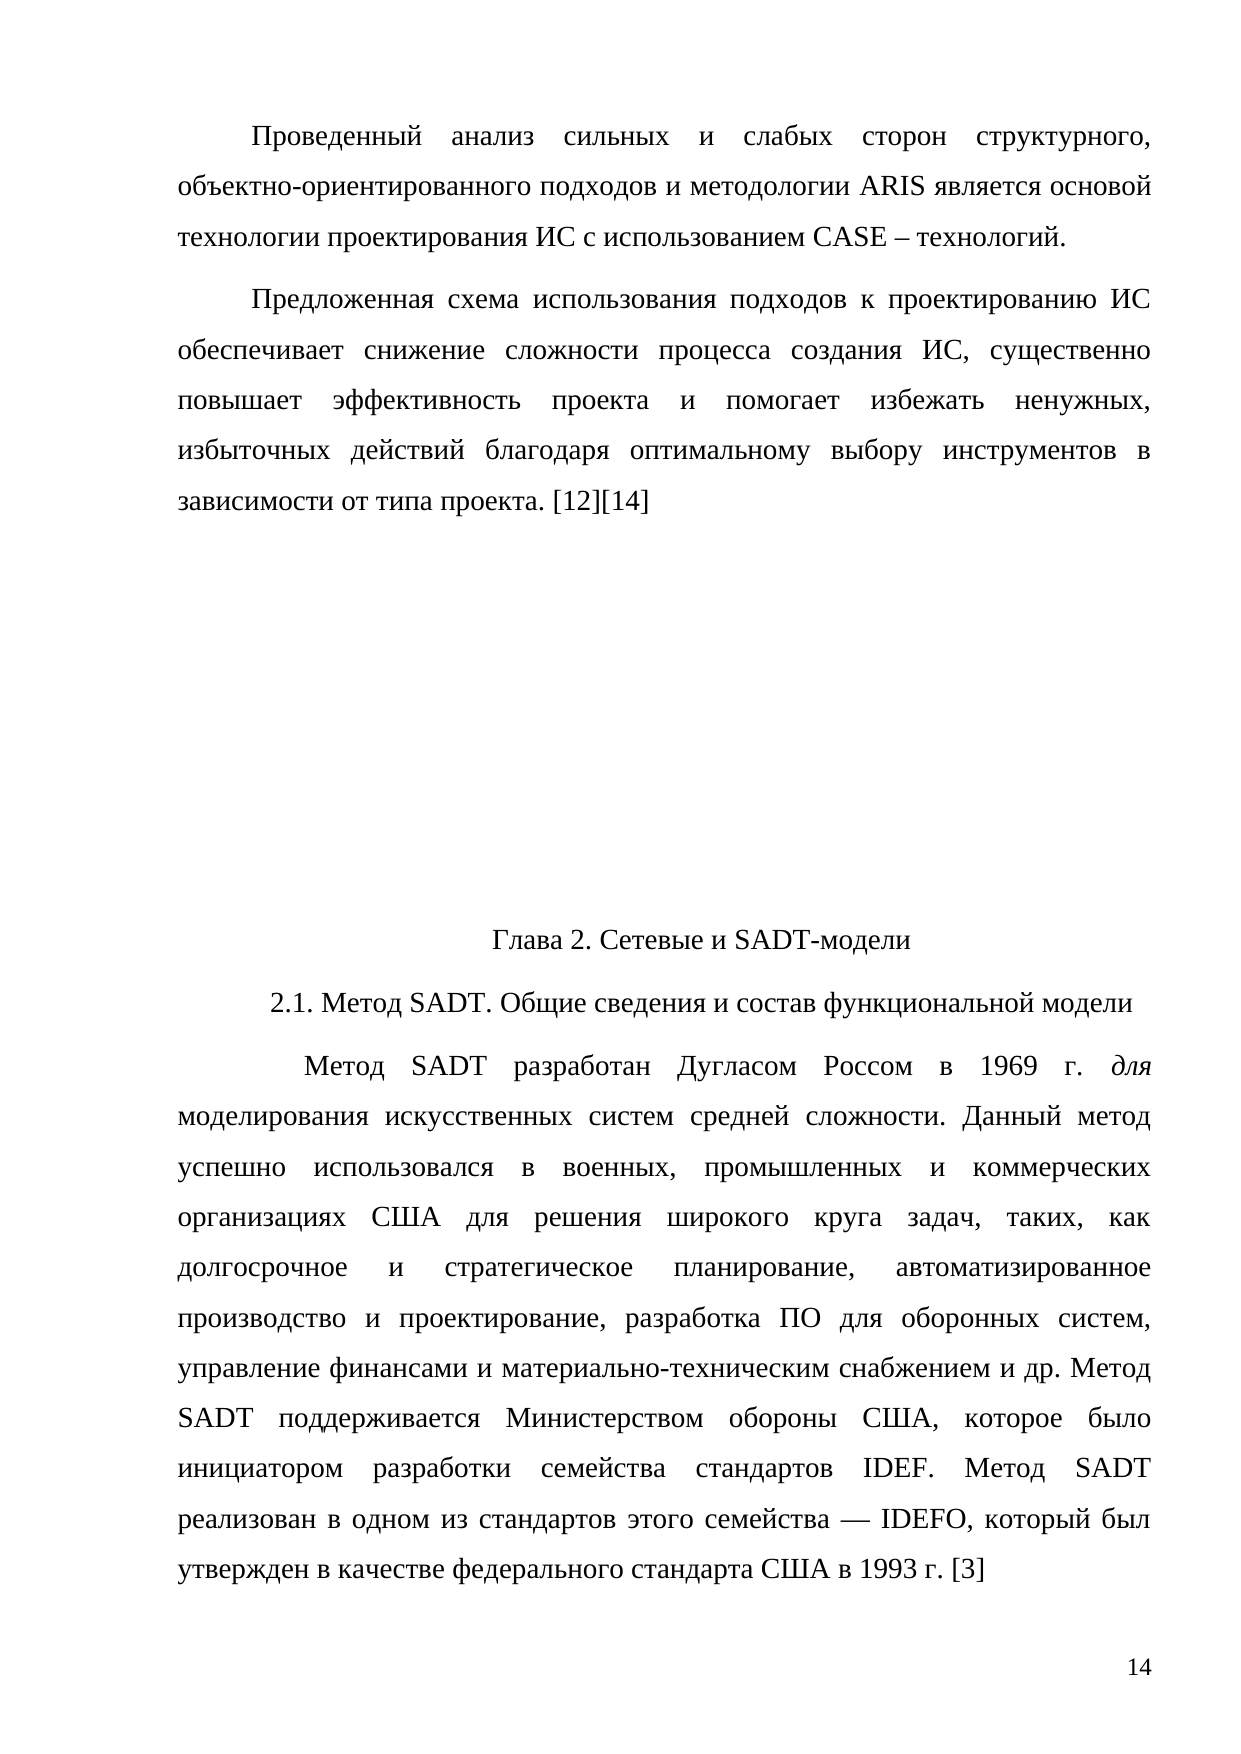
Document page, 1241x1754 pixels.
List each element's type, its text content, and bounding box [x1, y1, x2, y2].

text Метод SADT разработан Дугласом Россом в . для моделирования искусственных систем средней сложности. Данный метод успешно использовался в военных, промышленных и коммерческих организациях США для решения широкого круга задач, таких, как долгосрочное и стратегическое планирование, автоматизированное производство и проектирование, разработка ПО для оборонных систем, управление финансами и материально-техническим снабжением и др. Метод SADT поддерживается Министерством обороны США, которое было инициатором разработки семейства стандартов IDEF. Метод SADT реализован в одном из стандартов этого семейства — IDEFO, который был утвержден в качестве федерального стандарта США в . [3] [177, 1048, 1152, 1585]
text Глава 2. Сетевые и SADT-модели [177, 922, 1152, 956]
text 2.1. Метод SADT. Общие сведения и состав функциональной модели [177, 985, 1152, 1019]
text Предложенная схема использования подходов к проектированию ИС обеспечивает снижение сложности процесса создания ИС, существенно повышает эффективность проекта и помогает избежать ненужных, избыточных действий благодаря оптимальному выбору инструментов в зависимости от типа проекта. [12][14] [177, 282, 1152, 516]
text Проведенный анализ сильных и слабых сторон структурного, объектно-ориентированного подходов и методологии ARIS является основой технологии проектирования ИС с использованием CASE – технологий. [177, 118, 1152, 252]
